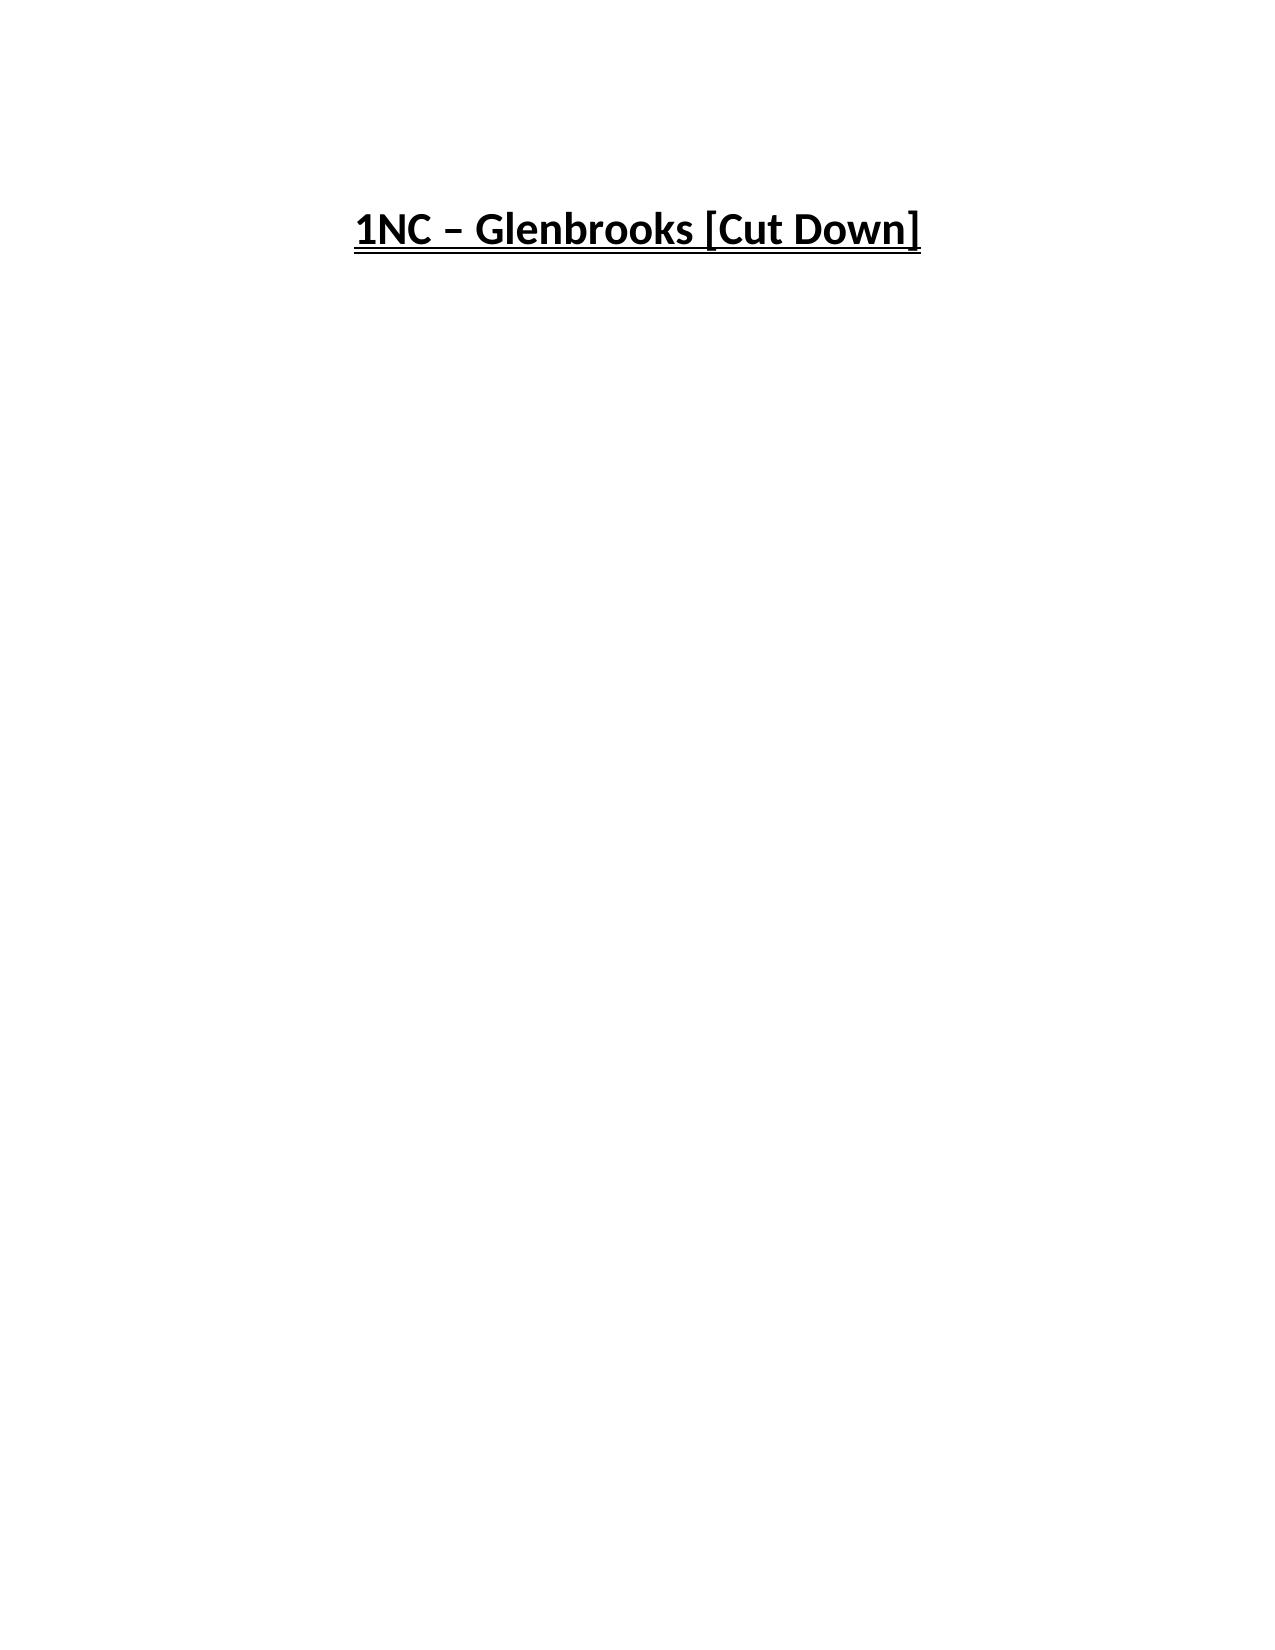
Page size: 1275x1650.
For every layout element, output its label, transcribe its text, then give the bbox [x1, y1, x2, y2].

subtitle 1NC – Glenbrooks [Cut Down] [150, 200, 1125, 256]
